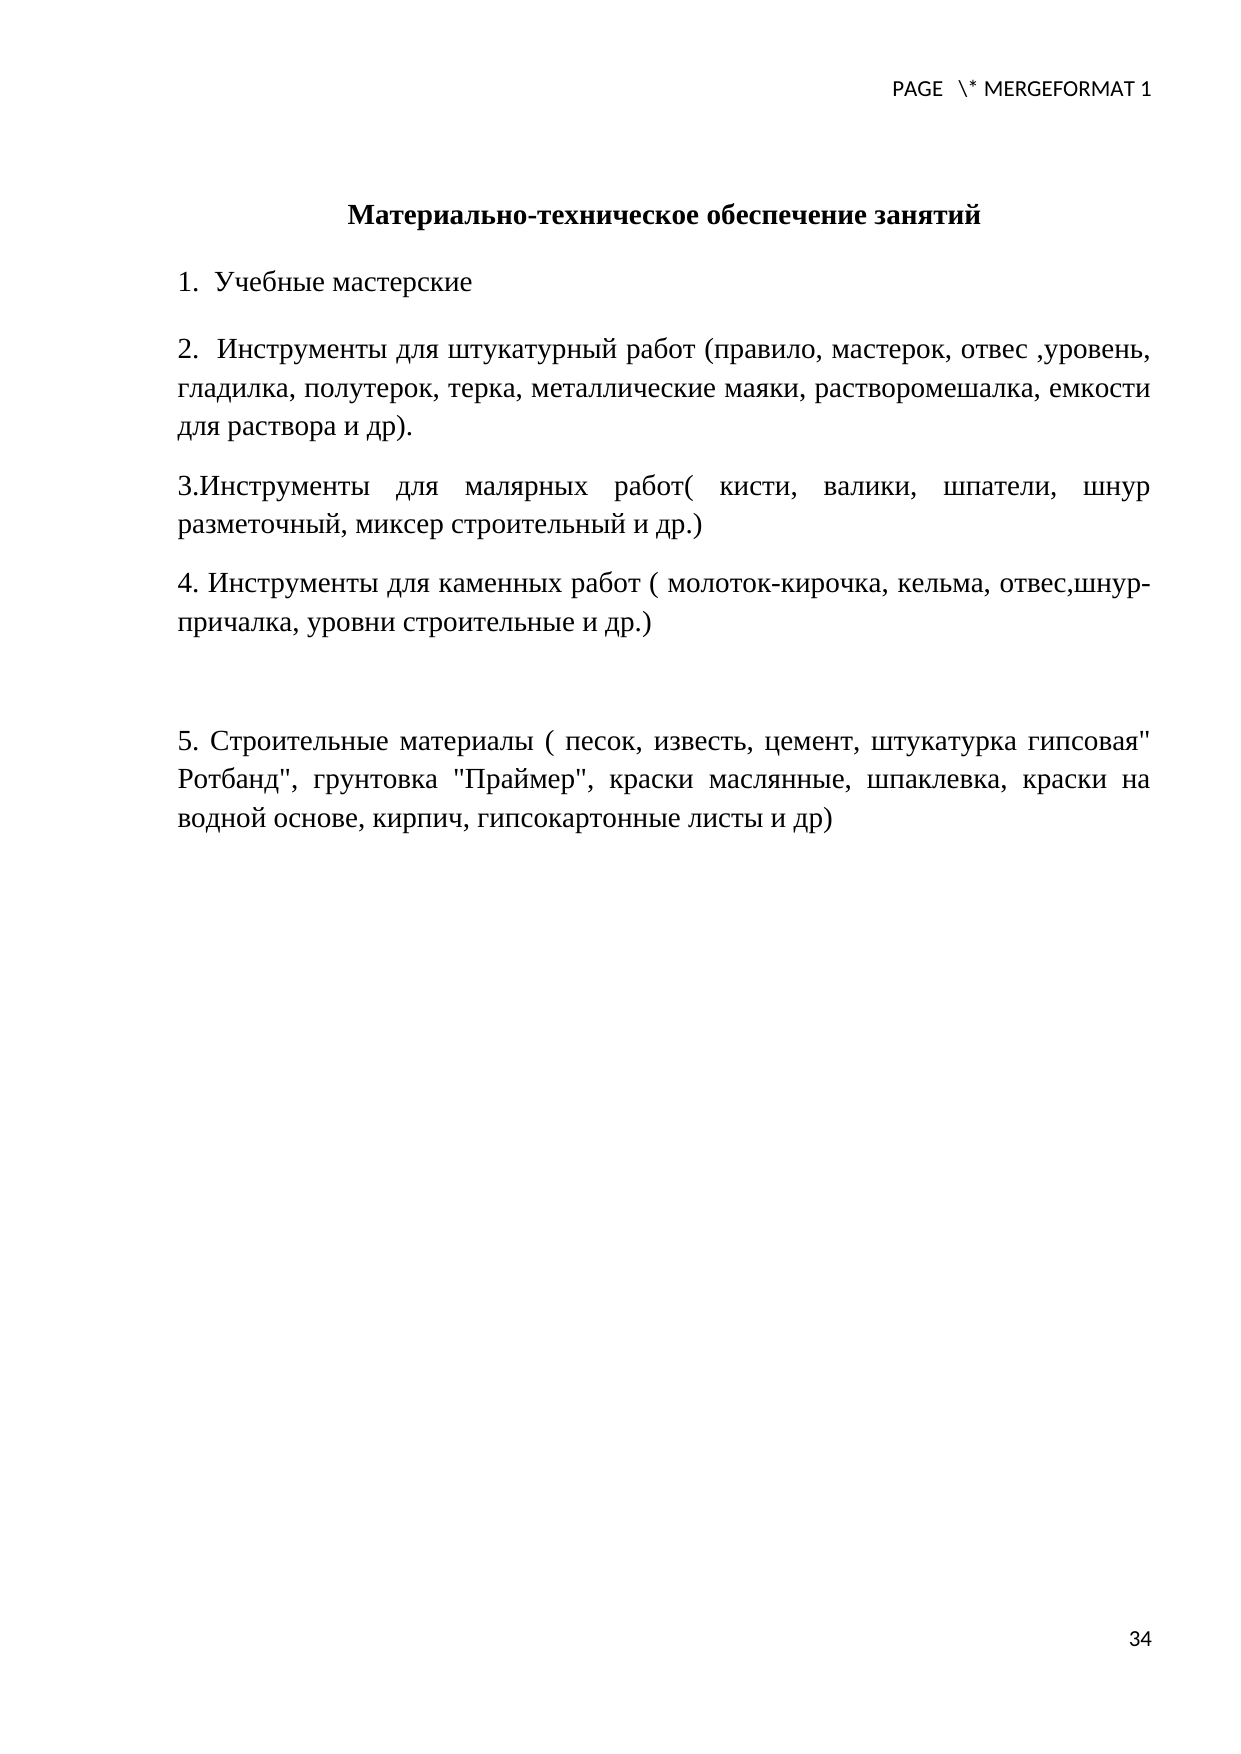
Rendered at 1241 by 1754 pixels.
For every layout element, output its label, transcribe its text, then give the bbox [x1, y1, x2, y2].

text Материально-техническое обеспечение занятий [177, 197, 1152, 231]
text 1. Учебные мастерские [177, 264, 1152, 298]
text 2. Инструменты для штукатурный работ (правило, мастерок, отвес ,уровень, гладилка, полутерок, терка, металлические маяки, растворомешалка, емкости для раствора и др). [177, 331, 1152, 442]
text 3.Инструменты для малярных работ( кисти, валики, шпатели, шнур разметочный, миксер строительный и др.) [177, 468, 1152, 540]
text 4. Инструменты для каменных работ ( молоток-кирочка, кельма, отвес,шнур-причалка, уровни строительные и др.) [177, 566, 1152, 638]
text 5. Строительные материалы ( песок, известь, цемент, штукатурка гипсовая" Ротбанд", грунтовка "Праймер", краски маслянные, шпаклевка, краски на водной основе, кирпич, гипсокартонные листы и др) [177, 723, 1152, 833]
